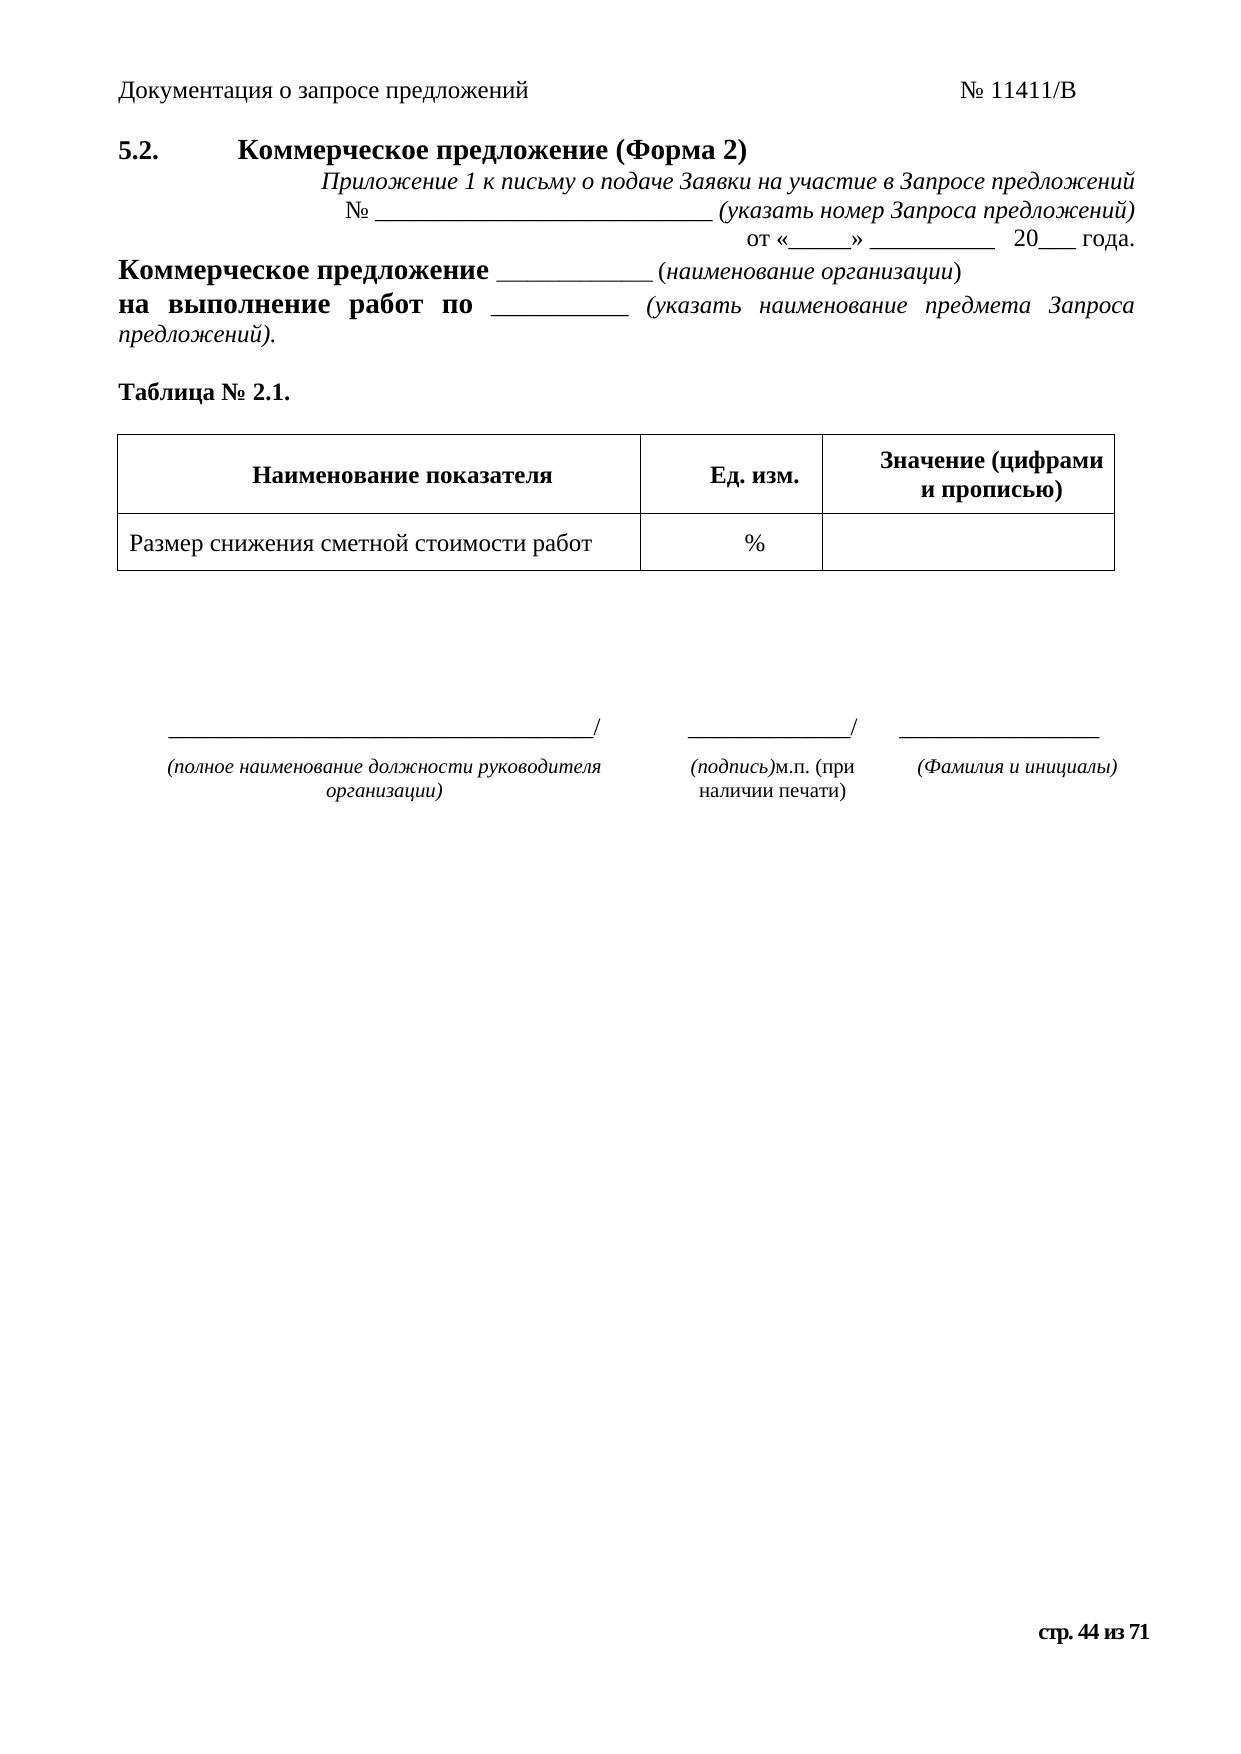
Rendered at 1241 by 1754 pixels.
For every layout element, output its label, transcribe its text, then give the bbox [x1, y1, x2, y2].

table_header Наименование показателя [118, 435, 640, 513]
text № ___________________________ (указать номер Запроса предложений) [118, 195, 1135, 223]
table_cell (Фамилия и инициалы) [888, 754, 1146, 826]
text на выполнение работ по ___________ (указать наименование предмета Запроса предложений). [118, 286, 1135, 348]
text Таблица № 2.1. [118, 377, 1135, 406]
table_header ________________ [888, 702, 1146, 753]
table_cell [823, 514, 1114, 569]
table_header __________________________________/ [122, 702, 657, 753]
text Коммерческое предложение (Форма 2) [118, 132, 1135, 166]
table_cell Размер снижения сметной стоимости работ [118, 514, 640, 569]
table_header Ед. изм. [641, 435, 822, 513]
table_header _____________/ [658, 702, 887, 753]
text Коммерческое предложение _______________ (наименование организации) [118, 252, 1135, 286]
table_header Значение (цифрами и прописью) [823, 435, 1114, 513]
table_cell % [641, 514, 822, 569]
table_cell (подпись)м.п. (при наличии печати) [658, 754, 887, 826]
table_cell (полное наименование должности руководителя организации) [122, 754, 657, 826]
text от «_____» __________ 20___ года. [118, 223, 1135, 252]
text Приложение 1 к письму о подаче Заявки на участие в Запросе предложений [118, 166, 1135, 195]
